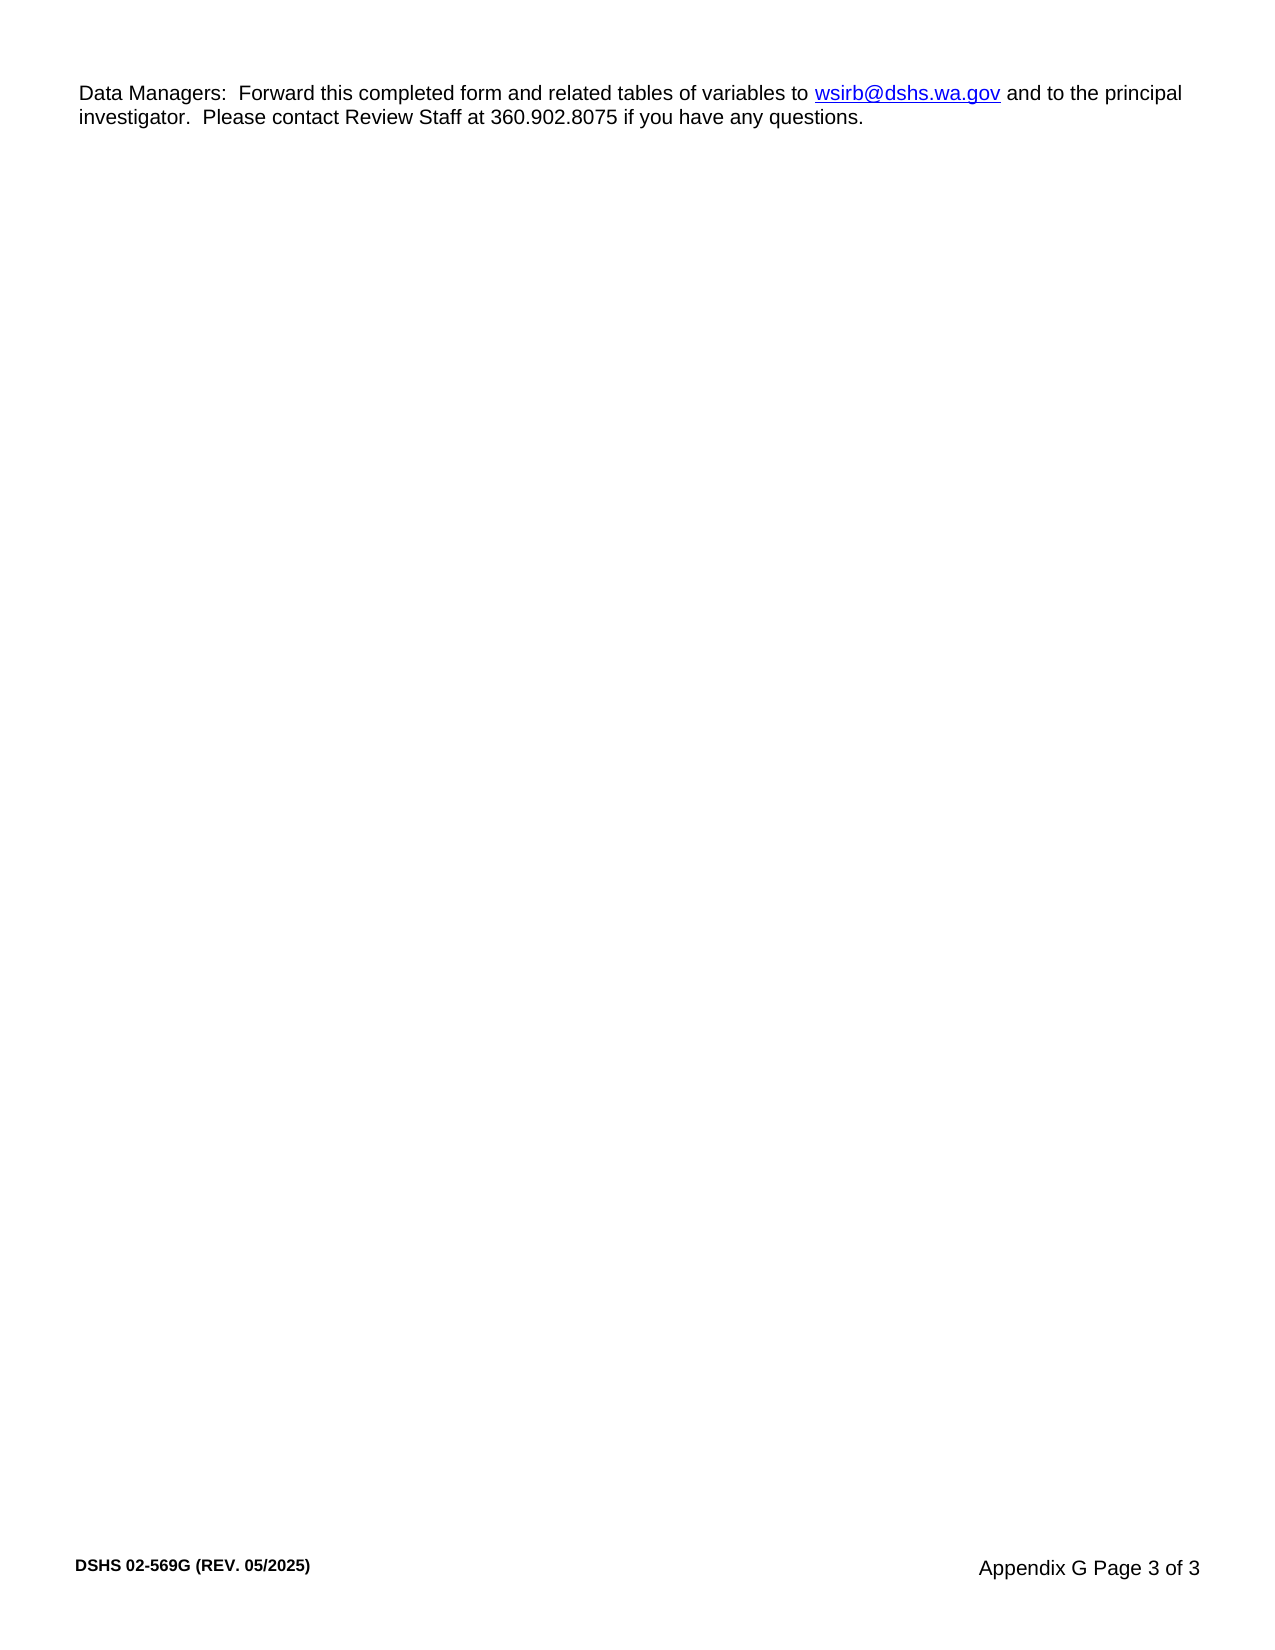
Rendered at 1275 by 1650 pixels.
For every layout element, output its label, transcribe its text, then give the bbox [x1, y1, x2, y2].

table_cell Data Managers: Forward this completed form and related tables of variables to wsirb@dshs.wa.gov and to the principal investigator. Please contact Review Staff at 360.902.8075 if you have any questions. [68, 75, 1209, 129]
